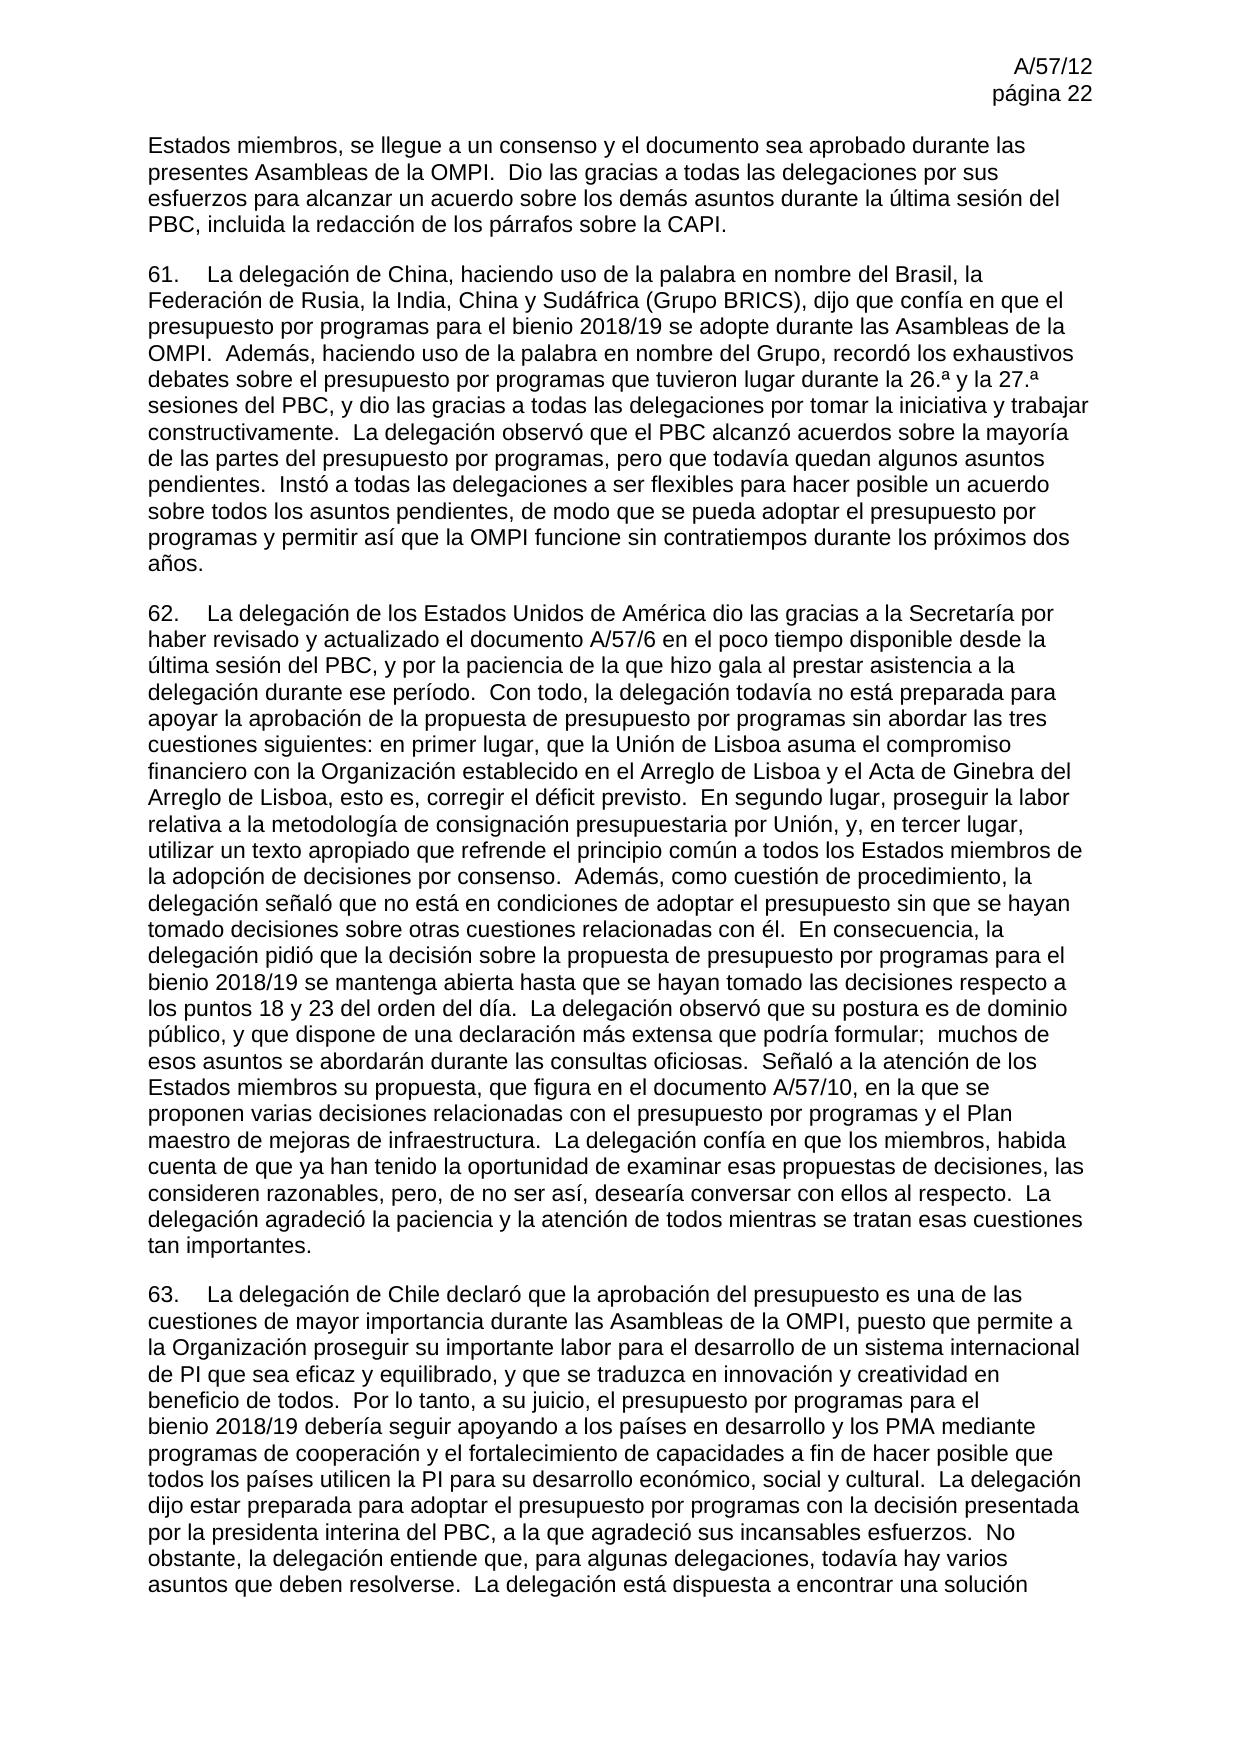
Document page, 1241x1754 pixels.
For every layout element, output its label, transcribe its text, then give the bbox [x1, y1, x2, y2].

text La delegación de China, haciendo uso de la palabra en nombre del Brasil, la Federación de Rusia, la India, China y Sudáfrica (Grupo BRICS), dijo que confía en que el presupuesto por programas para el bienio 2018/19 se adopte durante las Asambleas de la OMPI. Además, haciendo uso de la palabra en nombre del Grupo, recordó los exhaustivos debates sobre el presupuesto por programas que tuvieron lugar durante la 26.ª y la 27.ª sesiones del PBC, y dio las gracias a todas las delegaciones por tomar la iniciativa y trabajar constructivamente. La delegación observó que el PBC alcanzó acuerdos sobre la mayoría de las partes del presupuesto por programas, pero que todavía quedan algunos asuntos pendientes. Instó a todas las delegaciones a ser flexibles para hacer posible un acuerdo sobre todos los asuntos pendientes, de modo que se pueda adoptar el presupuesto por programas y permitir así que la OMPI funcione sin contratiempos durante los próximos dos años. [148, 261, 1092, 577]
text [148, 132, 1092, 238]
text La delegación de los Estados Unidos de América dio las gracias a la Secretaría por haber revisado y actualizado el documento A/57/6 en el poco tiempo disponible desde la última sesión del PBC, y por la paciencia de la que hizo gala al prestar asistencia a la delegación durante ese período. Con todo, la delegación todavía no está preparada para apoyar la aprobación de la propuesta de presupuesto por programas sin abordar las tres cuestiones siguientes: en primer lugar, que la Unión de Lisboa asuma el compromiso financiero con la Organización establecido en el Arreglo de Lisboa y el Acta de Ginebra del Arreglo de Lisboa, esto es, corregir el déficit previsto. En segundo lugar, proseguir la labor relativa a la metodología de consignación presupuestaria por Unión, y, en tercer lugar, utilizar un texto apropiado que refrende el principio común a todos los Estados miembros de la adopción de decisiones por consenso. Además, como cuestión de procedimiento, la delegación señaló que no está en condiciones de adoptar el presupuesto sin que se hayan tomado decisiones sobre otras cuestiones relacionadas con él. En consecuencia, la delegación pidió que la decisión sobre la propuesta de presupuesto por programas para el bienio 2018/19 se mantenga abierta hasta que se hayan tomado las decisiones respecto a los puntos 18 y 23 del orden del día. La delegación observó que su postura es de dominio público, y que dispone de una declaración más extensa que podría formular; muchos de esos asuntos se abordarán durante las consultas oficiosas. Señaló a la atención de los Estados miembros su propuesta, que figura en el documento A/57/10, en la que se proponen varias decisiones relacionadas con el presupuesto por programas y el Plan maestro de mejoras de infraestructura. La delegación confía en que los miembros, habida cuenta de que ya han tenido la oportunidad de examinar esas propuestas de decisiones, las consideren razonables, pero, de no ser así, desearía conversar con ellos al respecto. La delegación agradeció la paciencia y la atención de todos mientras se tratan esas cuestiones tan importantes. [148, 600, 1092, 1258]
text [148, 1281, 1092, 1598]
